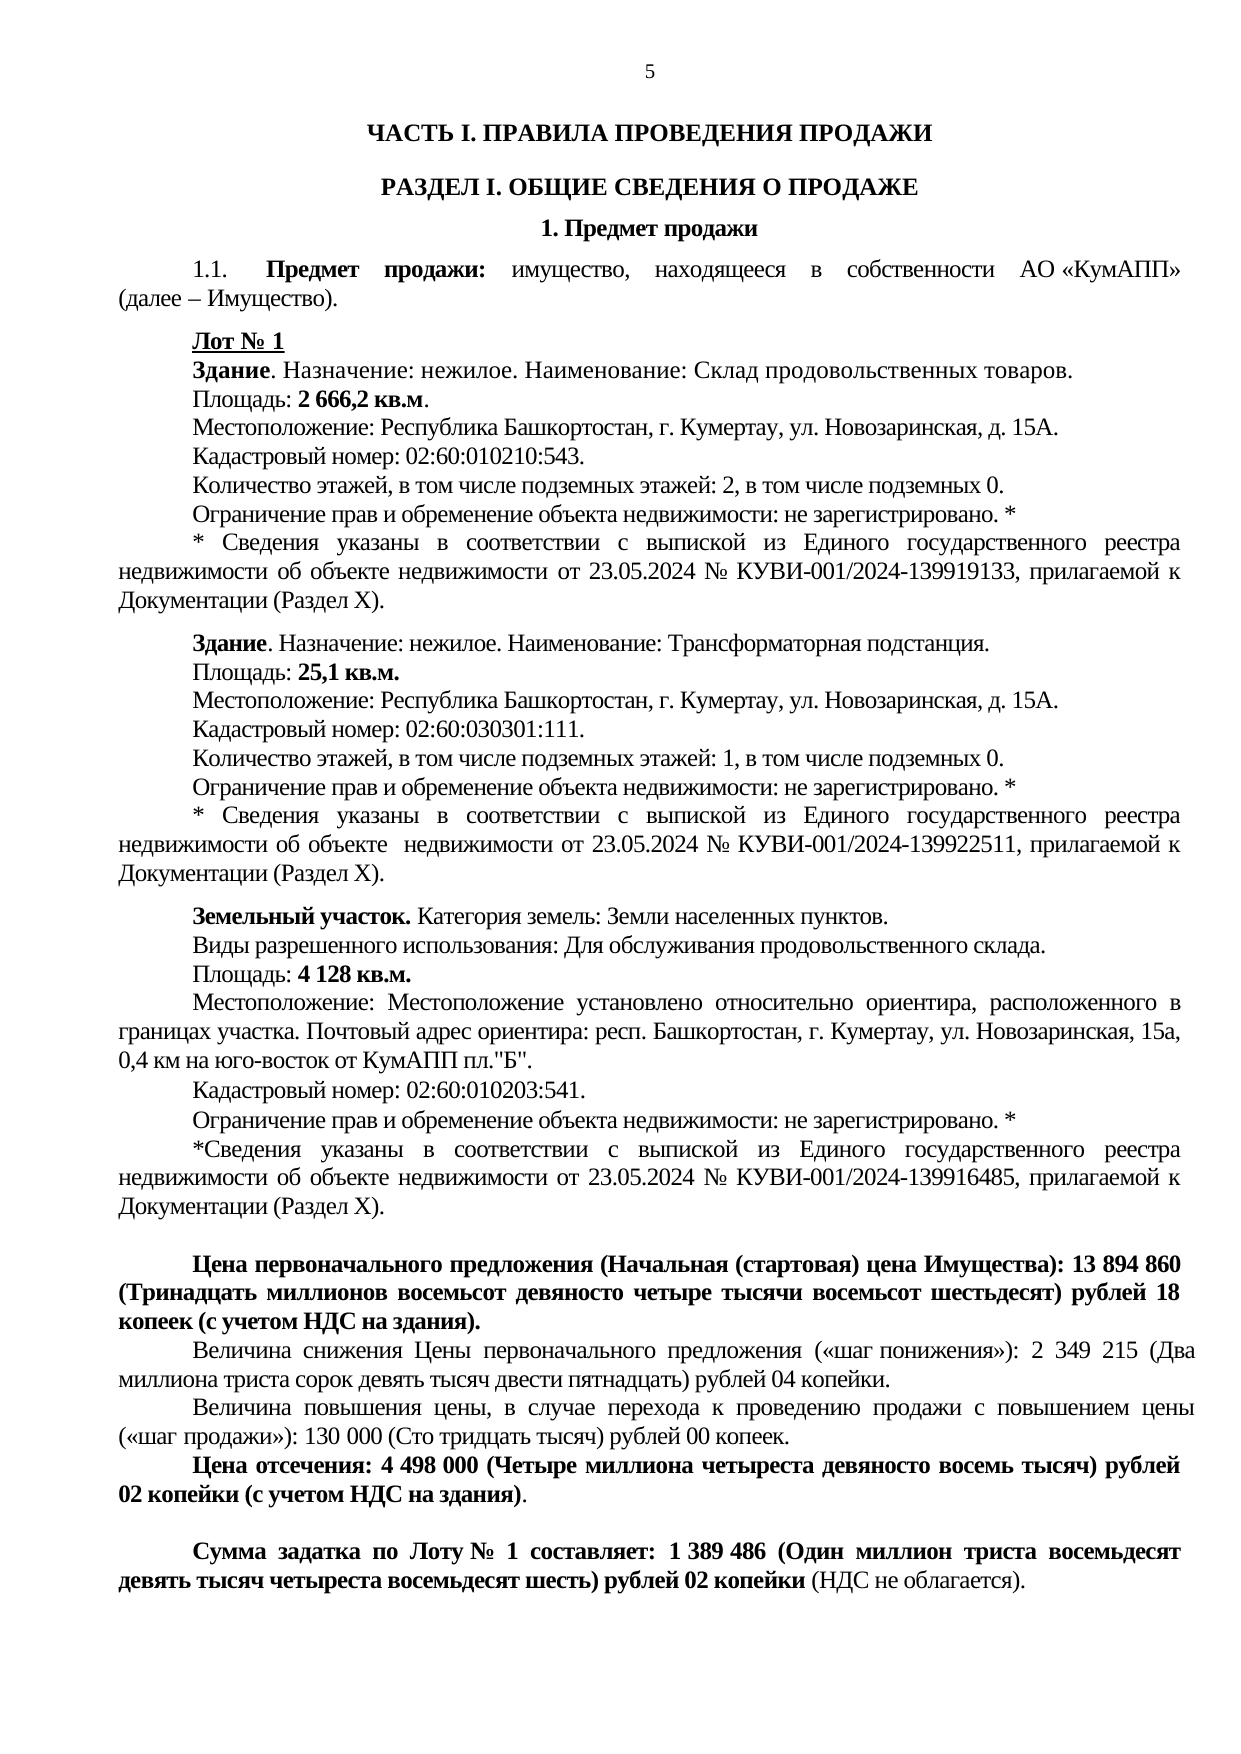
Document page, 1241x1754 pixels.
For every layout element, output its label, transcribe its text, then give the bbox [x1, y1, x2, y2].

list Предмет продажи [118, 213, 1181, 242]
text Сумма задатка по Лоту № 1 составляет: 1 389 486 (Один миллион триста восемьдесят девять тысяч четыреста восемьдесят шесть) рублей 02 копейки (НДС не облагается). [118, 1536, 1181, 1594]
text Лот № 1 [118, 326, 1181, 355]
text Количество этажей, в том числе подземных этажей: 1, в том числе подземных 0. [118, 743, 1181, 772]
text Площадь: 4 128 кв.м. [118, 959, 1181, 987]
text Местоположение: Республика Башкортостан, г. Кумертау, ул. Новозаринская, д. 15А. [118, 686, 1181, 714]
text Здание. Назначение: нежилое. Наименование: Склад продовольственных товаров. [118, 355, 1187, 384]
text Цена отсечения: 4 498 000 (Четыре миллиона четыреста девяносто восемь тысяч) рублей 02 копейки (с учетом НДС на здания). [118, 1450, 1181, 1507]
list ОБЩИЕ СВЕДЕНИЯ О ПРОДАЖЕ [118, 172, 1181, 201]
text * Сведения указаны в соответствии с выпиской из Единого государственного реестра недвижимости об объекте недвижимости от 23.05.2024 № КУВИ-001/2024-139922511, прилагаемой к Документации (Раздел X). [118, 801, 1181, 887]
text Ограничение прав и обременение объекта недвижимости: не зарегистрировано. * [118, 1105, 1181, 1134]
text Кадастровый номер: 02:60:010203:541. [118, 1074, 1181, 1105]
text Величина снижения Цены первоначального предложения («шаг понижения»): 2 349 215 (Два миллиона триста сорок девять тысяч двести пятнадцать) рублей 04 копейки. [118, 1335, 1196, 1392]
text Кадастровый номер: 02:60:030301:111. [118, 714, 1181, 743]
text Ограничение прав и обременение объекта недвижимости: не зарегистрировано. * [118, 772, 1181, 801]
text Ограничение прав и обременение объекта недвижимости: не зарегистрировано. * [118, 499, 1181, 527]
text Здание. Назначение: нежилое. Наименование: Трансформаторная подстанция. [118, 628, 1181, 657]
text Виды разрешенного использования: Для обслуживания продовольственного склада. [118, 930, 1181, 959]
text Площадь: 25,1 кв.м. [118, 657, 1181, 686]
text Местоположение: Республика Башкортостан, г. Кумертау, ул. Новозаринская, д. 15А. [118, 412, 1181, 441]
text Величина повышения цены, в случае перехода к проведению продажи с повышением цены («шаг продажи»): 130 000 (Сто тридцать тысяч) рублей 00 копеек. [118, 1392, 1196, 1450]
text ЧАСТЬ I. ПРАВИЛА ПРОВЕДЕНИЯ ПРОДАЖИ [118, 118, 1181, 147]
text Площадь: 2 666,2 кв.м. [118, 384, 1181, 412]
text Земельный участок. Категория земель: Земли населенных пунктов. [118, 901, 1181, 930]
text Количество этажей, в том числе подземных этажей: 2, в том числе подземных 0. [118, 470, 1181, 499]
list Предмет продажи: имущество, находящееся в собственности АО «КумАПП» (далее – Имущество). [118, 254, 1181, 312]
text Местоположение: Местоположение установлено относительно ориентира, расположенного в границах участка. Почтовый адрес ориентира: респ. Башкортостан, г. Кумертау, ул. Новозаринская, 15а, 0,4 км на юго-восток от КумАПП пл."Б". [118, 987, 1181, 1074]
text Кадастровый номер: 02:60:010210:543. [118, 441, 1181, 470]
text *Сведения указаны в соответствии с выпиской из Единого государственного реестра недвижимости об объекте недвижимости от 23.05.2024 № КУВИ-001/2024-139916485, прилагаемой к Документации (Раздел X). [118, 1134, 1181, 1220]
text Цена первоначального предложения (Начальная (стартовая) цена Имущества): 13 894 860 (Тринадцать миллионов восемьсот девяносто четыре тысячи восемьсот шестьдесят) рублей 18 копеек (с учетом НДС на здания). [118, 1249, 1181, 1335]
text * Сведения указаны в соответствии с выпиской из Единого государственного реестра недвижимости об объекте недвижимости от 23.05.2024 № КУВИ-001/2024-139919133, прилагаемой к Документации (Раздел X). [118, 527, 1181, 614]
